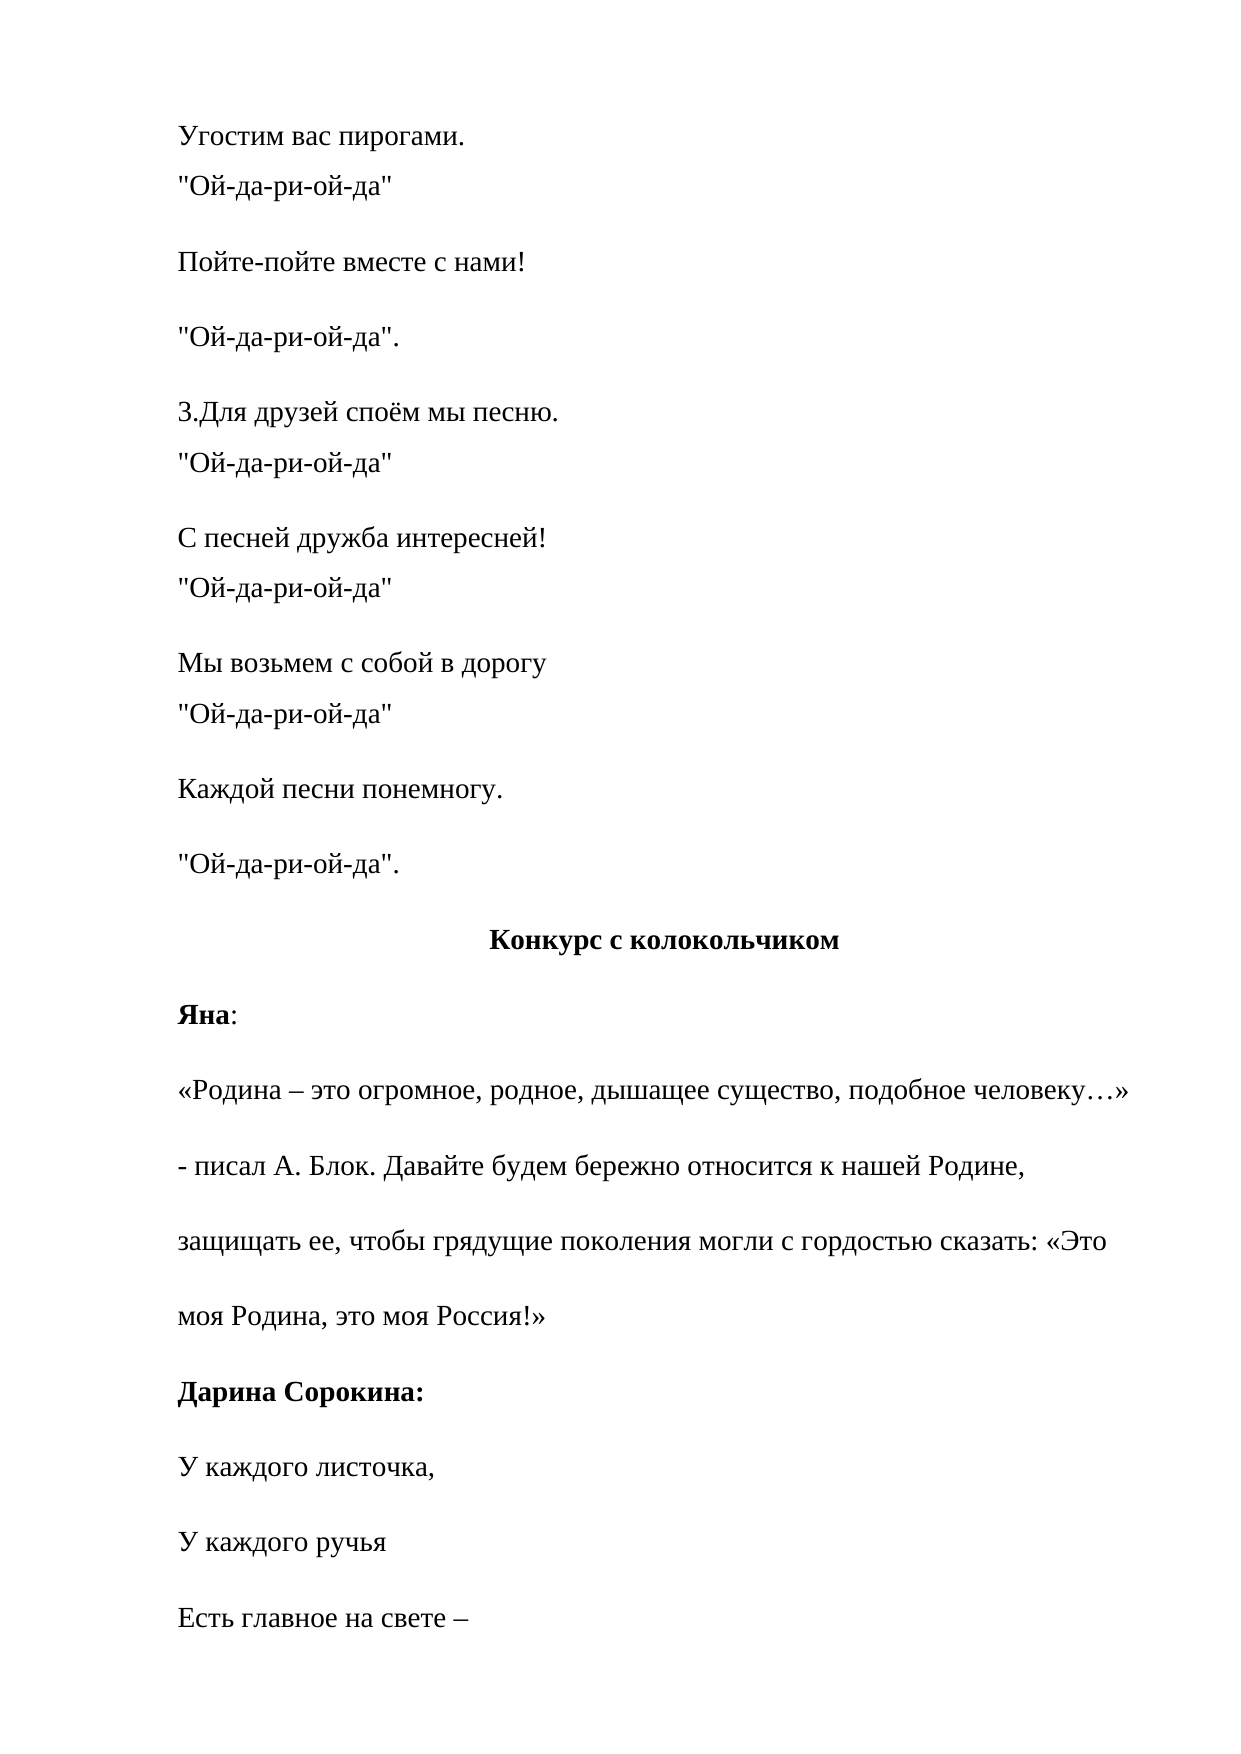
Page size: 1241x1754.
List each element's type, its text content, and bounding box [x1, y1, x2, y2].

text Дарина Сорокина: [177, 1374, 1152, 1407]
text "Ой-да-ри-ой-да". [177, 847, 1152, 880]
text Яна: [177, 997, 1152, 1031]
text Каждой песни понемногу. [177, 771, 1152, 805]
text У каждого листочка, [177, 1449, 1152, 1483]
text Мы возьмем с собой в дорогу "Ой-да-ри-ой-да" [177, 646, 1152, 729]
text У каждого ручья [177, 1524, 1152, 1558]
text моя Родина, это моя Россия!» [177, 1298, 1152, 1332]
text - писал А. Блок. Давайте будем бережно относится к нашей Родине, [177, 1148, 1152, 1181]
text Есть главное на свете – [177, 1600, 1152, 1633]
text Конкурс с колокольчиком [177, 922, 1152, 955]
text С песней дружба интересней! "Ой-да-ри-ой-да" [177, 520, 1152, 604]
text защищать ее, чтобы грядущие поколения могли с гордостью сказать: «Это [177, 1223, 1152, 1257]
text Пойте-пойте вместе с нами! [177, 244, 1152, 277]
text "Ой-да-ри-ой-да". [177, 319, 1152, 353]
text Угостим вас пирогами. "Ой-да-ри-ой-да" [177, 118, 1152, 202]
text 3.Для друзей споём мы песню. "Ой-да-ри-ой-да" [177, 394, 1152, 478]
text «Родина – это огромное, родное, дышащее существо, подобное человеку…» [177, 1072, 1152, 1106]
